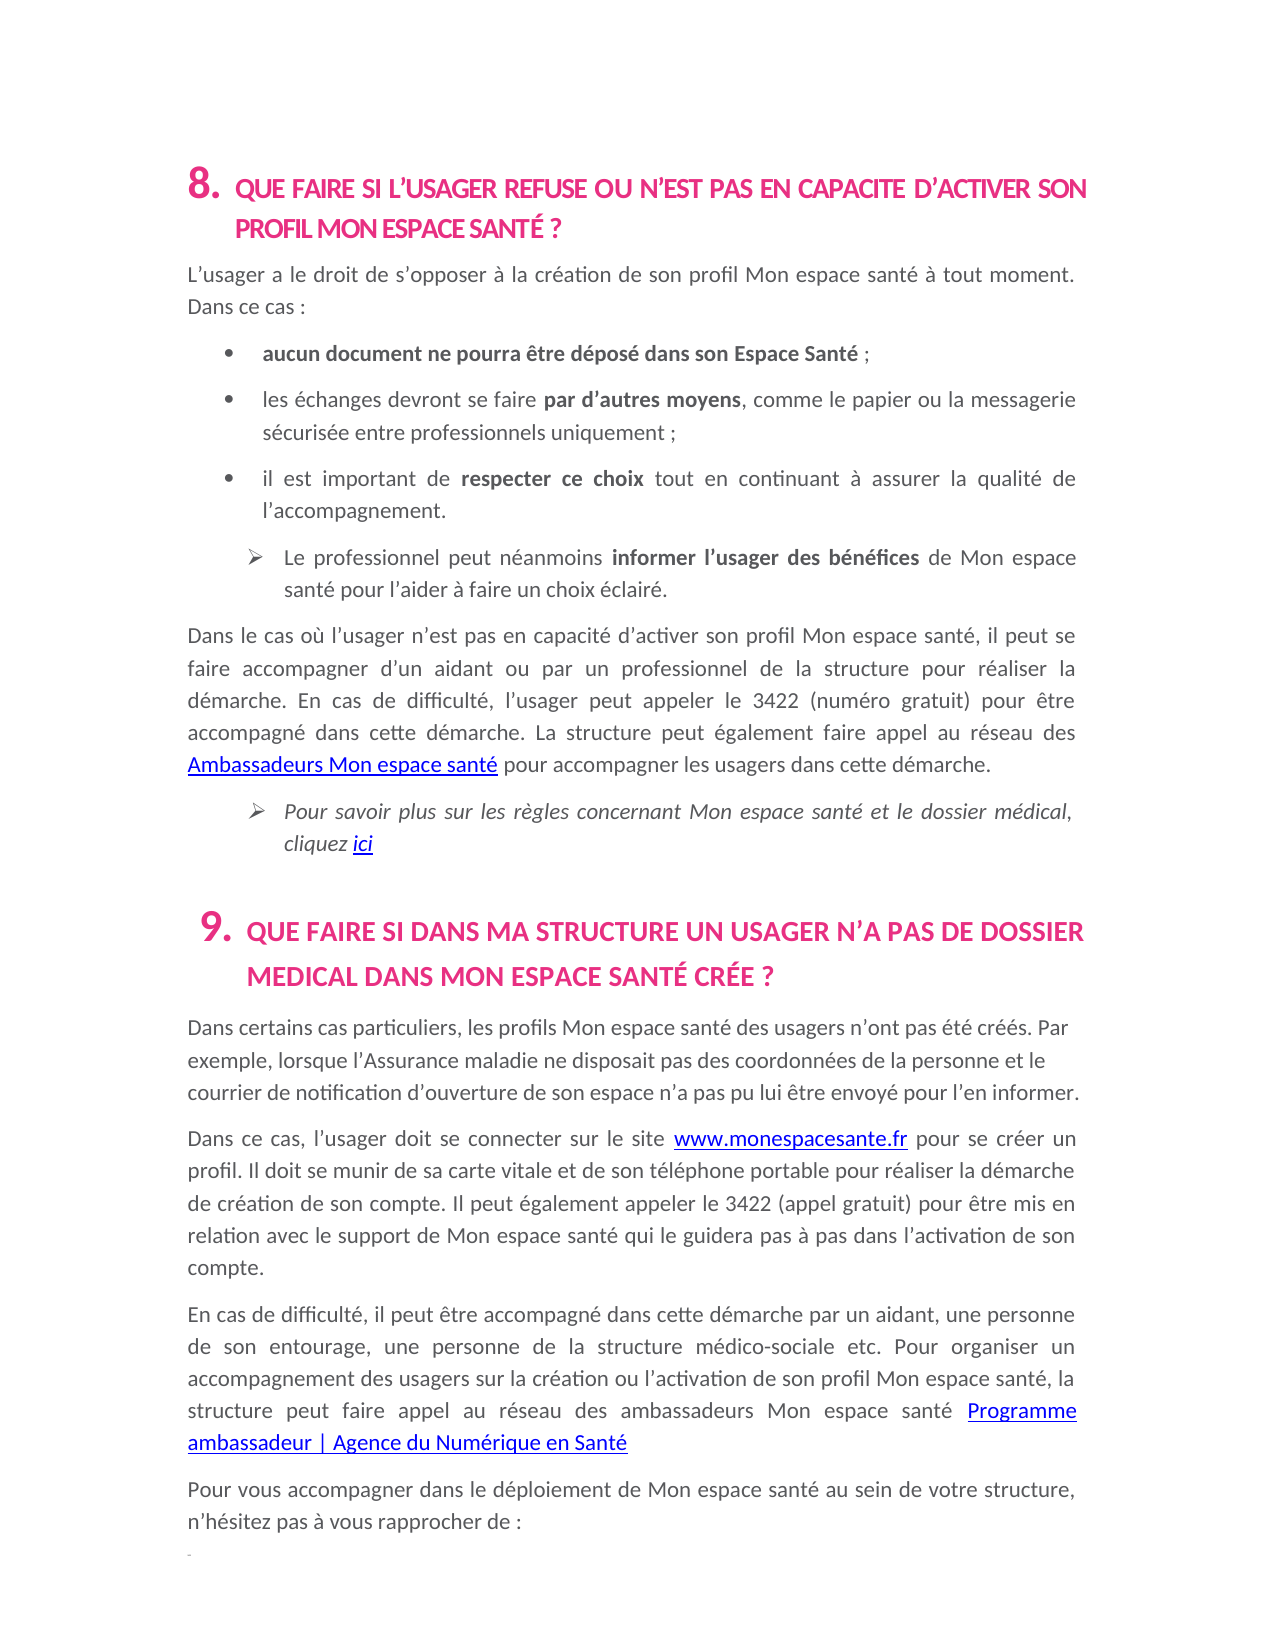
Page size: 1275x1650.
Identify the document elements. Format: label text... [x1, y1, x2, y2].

subtitle QUE FAIRE SI DANS MA STRUCTURE UN USAGER N’A PAS DE DOSSIER MEDICAL DANS MON ESPACE SANTÉ CRÉE ? [199, 897, 1087, 994]
text Pour vous accompagner dans le déploiement de Mon espace santé au sein de votre structure, n’hésitez pas à vous rapprocher de : [187, 1475, 1077, 1535]
list Le professionnel peut néanmoins informer l’usager des bénéfices de Mon espace santé pour l’aider à faire un choix éclairé. [246, 543, 1077, 603]
list QUE FAIRE SI L’USAGER REFUSE OU N’EST PAS EN CAPACITE D’ACTIVER SON PROFIL MON ESPACE SANTÉ ? [187, 154, 1087, 246]
text L’usager a le droit de s’opposer à la création de son profil Mon espace santé à tout moment. Dans ce cas : [187, 260, 1077, 320]
list les échanges devront se faire par d’autres moyens, comme le papier ou la messagerie sécurisée entre professionnels uniquement ; [225, 385, 1077, 446]
text Dans certains cas particuliers, les profils Mon espace santé des usagers n’ont pas été créés. Par exemple, lorsque l’Assurance maladie ne disposait pas des coordonnées de la personne et le courrier de notification d’ouverture de son espace n’a pas pu lui être envoyé pour l’en informer. [187, 1013, 1087, 1106]
list il est important de respecter ce choix tout en continuant à assurer la qualité de l’accompagnement. [225, 464, 1077, 524]
list Pour savoir plus sur les règles concernant Mon espace santé et le dossier médical, cliquez ici [246, 797, 1077, 857]
text En cas de difficulté, il peut être accompagné dans cette démarche par un aidant, une personne de son entourage, une personne de la structure médico-sociale etc. Pour organiser un accompagnement des usagers sur la création ou l’activation de son profil Mon espace santé, la structure peut faire appel au réseau des ambassadeurs Mon espace santé Programme ambassadeur | Agence du Numérique en Santé [187, 1300, 1077, 1457]
list aucun document ne pourra être déposé dans son Espace Santé ; [225, 339, 1077, 367]
text Dans ce cas, l’usager doit se connecter sur le site www.monespacesante.fr pour se créer un profil. Il doit se munir de sa carte vitale et de son téléphone portable pour réaliser la démarche de création de son compte. Il peut également appeler le 3422 (appel gratuit) pour être mis en relation avec le support de Mon espace santé qui le guidera pas à pas dans l’activation de son compte. [187, 1124, 1077, 1281]
text Dans le cas où l’usager n’est pas en capacité d’activer son profil Mon espace santé, il peut se faire accompagner d’un aidant ou par un professionnel de la structure pour réaliser la démarche. En cas de difficulté, l’usager peut appeler le 3422 (numéro gratuit) pour être accompagné dans cette démarche. La structure peut également faire appel au réseau des Ambassadeurs Mon espace santé pour accompagner les usagers dans cette démarche. [187, 622, 1077, 778]
